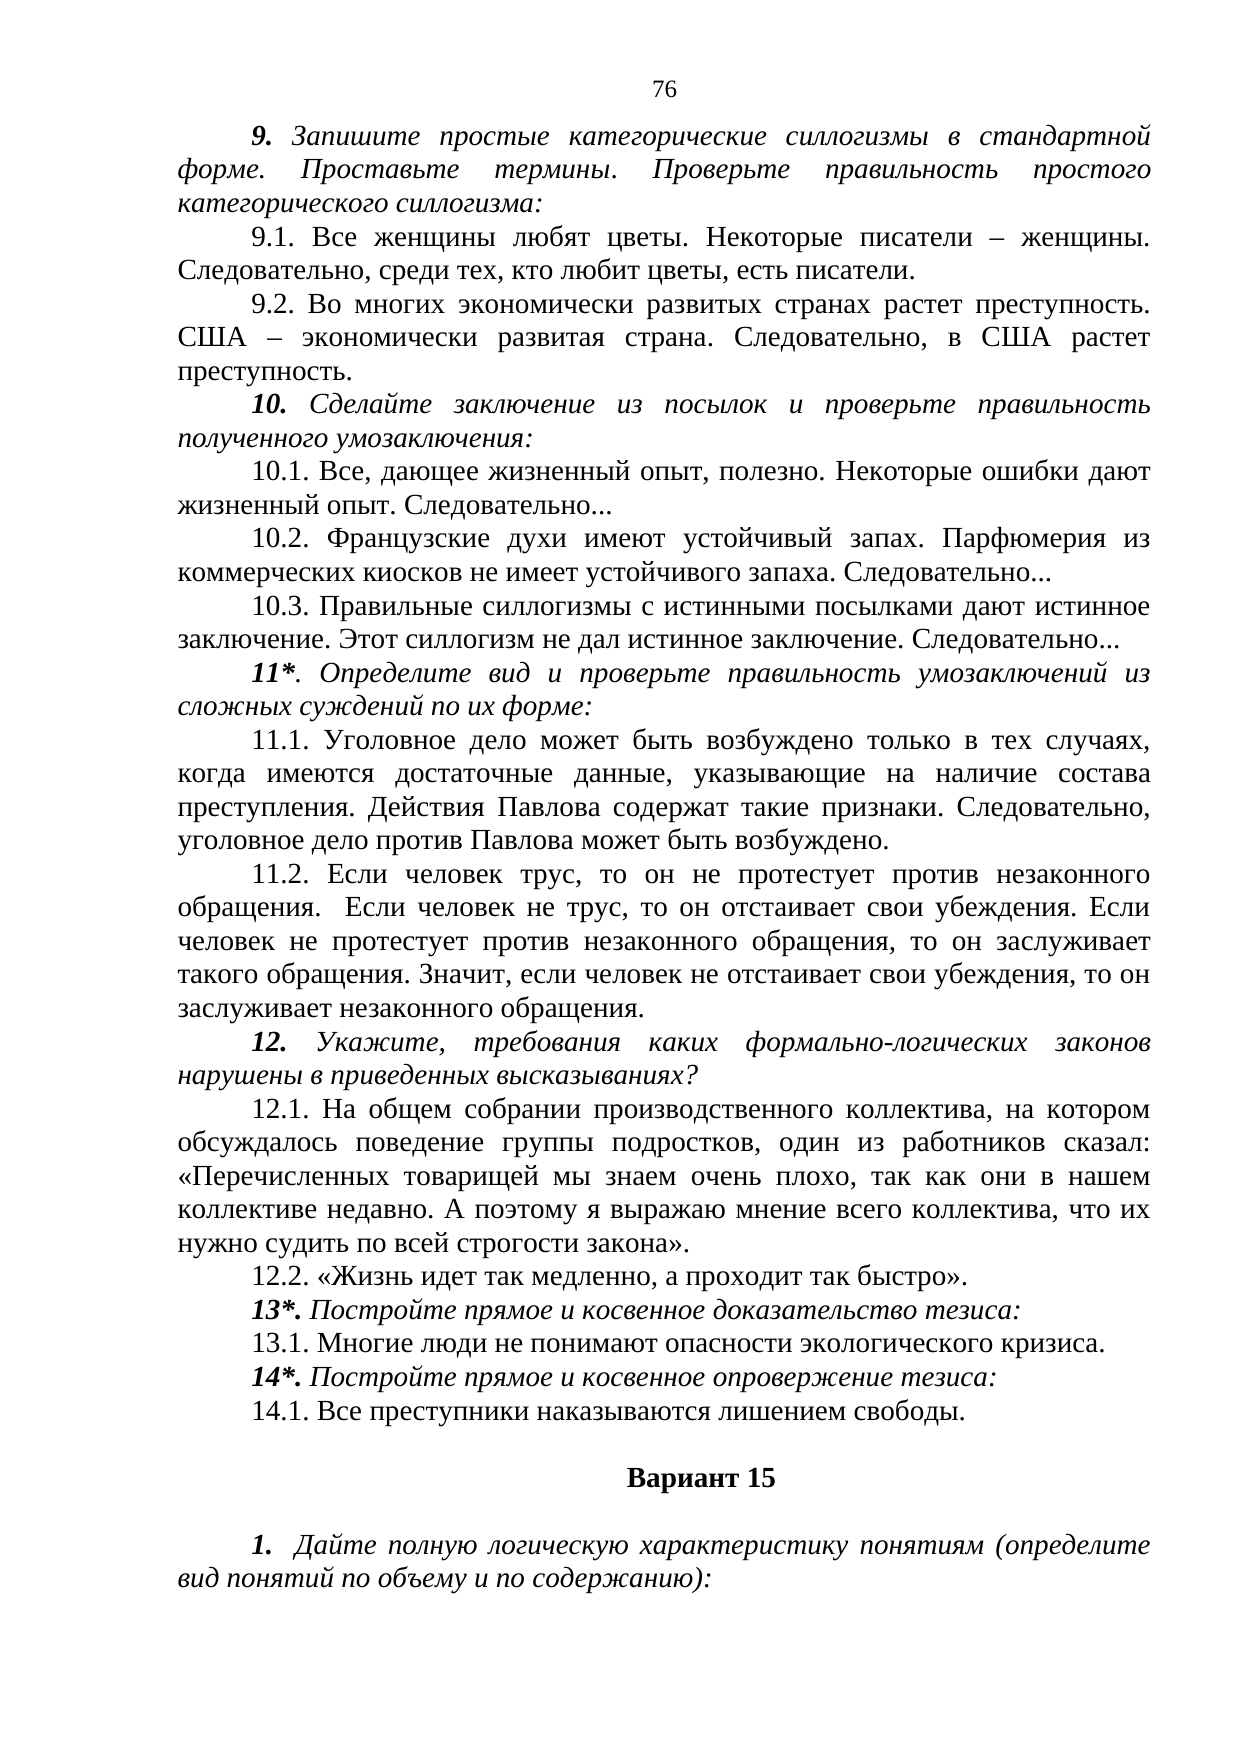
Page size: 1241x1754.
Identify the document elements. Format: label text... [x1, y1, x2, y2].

text 9.1. Все женщины любят цветы. Некоторые писатели – женщины. Следовательно, среди тех, кто любит цветы, есть писатели. [177, 219, 1152, 286]
text 11.2. Если человек трус, то он не протестует против незаконного обращения. Если человек не трус, то он отстаивает свои убеждения. Если человек не протестует против незаконного обращения, то он заслуживает такого обращения. Значит, если человек не отстаивает свои убеждения, то он заслуживает незаконного обращения. [177, 856, 1152, 1024]
text 10.3. Правильные силлогизмы с истинными посылками дают истинное заключение. Этот силлогизм не дал истинное заключение. Следовательно... [177, 588, 1152, 655]
text 10.1. Все, дающее жизненный опыт, полезно. Некоторые ошибки дают жизненный опыт. Следовательно... [177, 453, 1152, 521]
text 11*. Определите вид и проверьте правильность умозаключений из сложных суждений по их форме: [177, 655, 1152, 722]
text 9. Запишите простые категорические силлогизмы в стандартной форме. Проставьте термины. Проверьте правильность простого категорического силлогизма: [177, 118, 1152, 219]
text 10. Сделайте заключение из посылок и проверьте правильность полученного умозаключения: [177, 386, 1152, 453]
text 13.1. Многие люди не понимают опасности экологического кризиса. [177, 1326, 1152, 1359]
text 1. Дайте полную логическую характеристику понятиям (определите вид понятий по объему и по содержанию): [177, 1527, 1152, 1594]
text 10.2. Французские духи имеют устойчивый запах. Парфюмерия из коммерческих киосков не имеет устойчивого запаха. Следовательно... [177, 521, 1152, 588]
text 11.1. Уголовное дело может быть возбуждено только в тех случаях, когда имеются достаточные данные, указывающие на наличие состава преступления. Действия Павлова содержат такие признаки. Следовательно, уголовное дело против Павлова может быть возбуждено. [177, 722, 1152, 856]
text 13*. Постройте прямое и косвенное доказательство тезиса: [177, 1292, 1152, 1326]
text 14.1. Все преступники наказываются лишением свободы. [177, 1393, 1152, 1426]
text Вариант 15 [177, 1460, 1152, 1493]
text 12.1. На общем собрании производственного коллектива, на котором обсуждалось поведение группы подростков, один из работников сказал: «Перечисленных товарищей мы знаем очень плохо, так как они в нашем коллективе недавно. А поэтому я выражаю мнение всего коллектива, что их нужно судить по всей строгости закона». [177, 1091, 1152, 1258]
text 12.2. «Жизнь идет так медленно, а проходит так быстро». [177, 1258, 1152, 1292]
text 9.2. Во многих экономически развитых странах растет преступность. США – экономически развитая страна. Следовательно, в США растет преступность. [177, 286, 1152, 386]
text 14*. Постройте прямое и косвенное опровержение тезиса: [177, 1359, 1152, 1393]
text 12. Укажите, требования каких формально-логических законов нарушены в приведенных высказываниях? [177, 1024, 1152, 1091]
